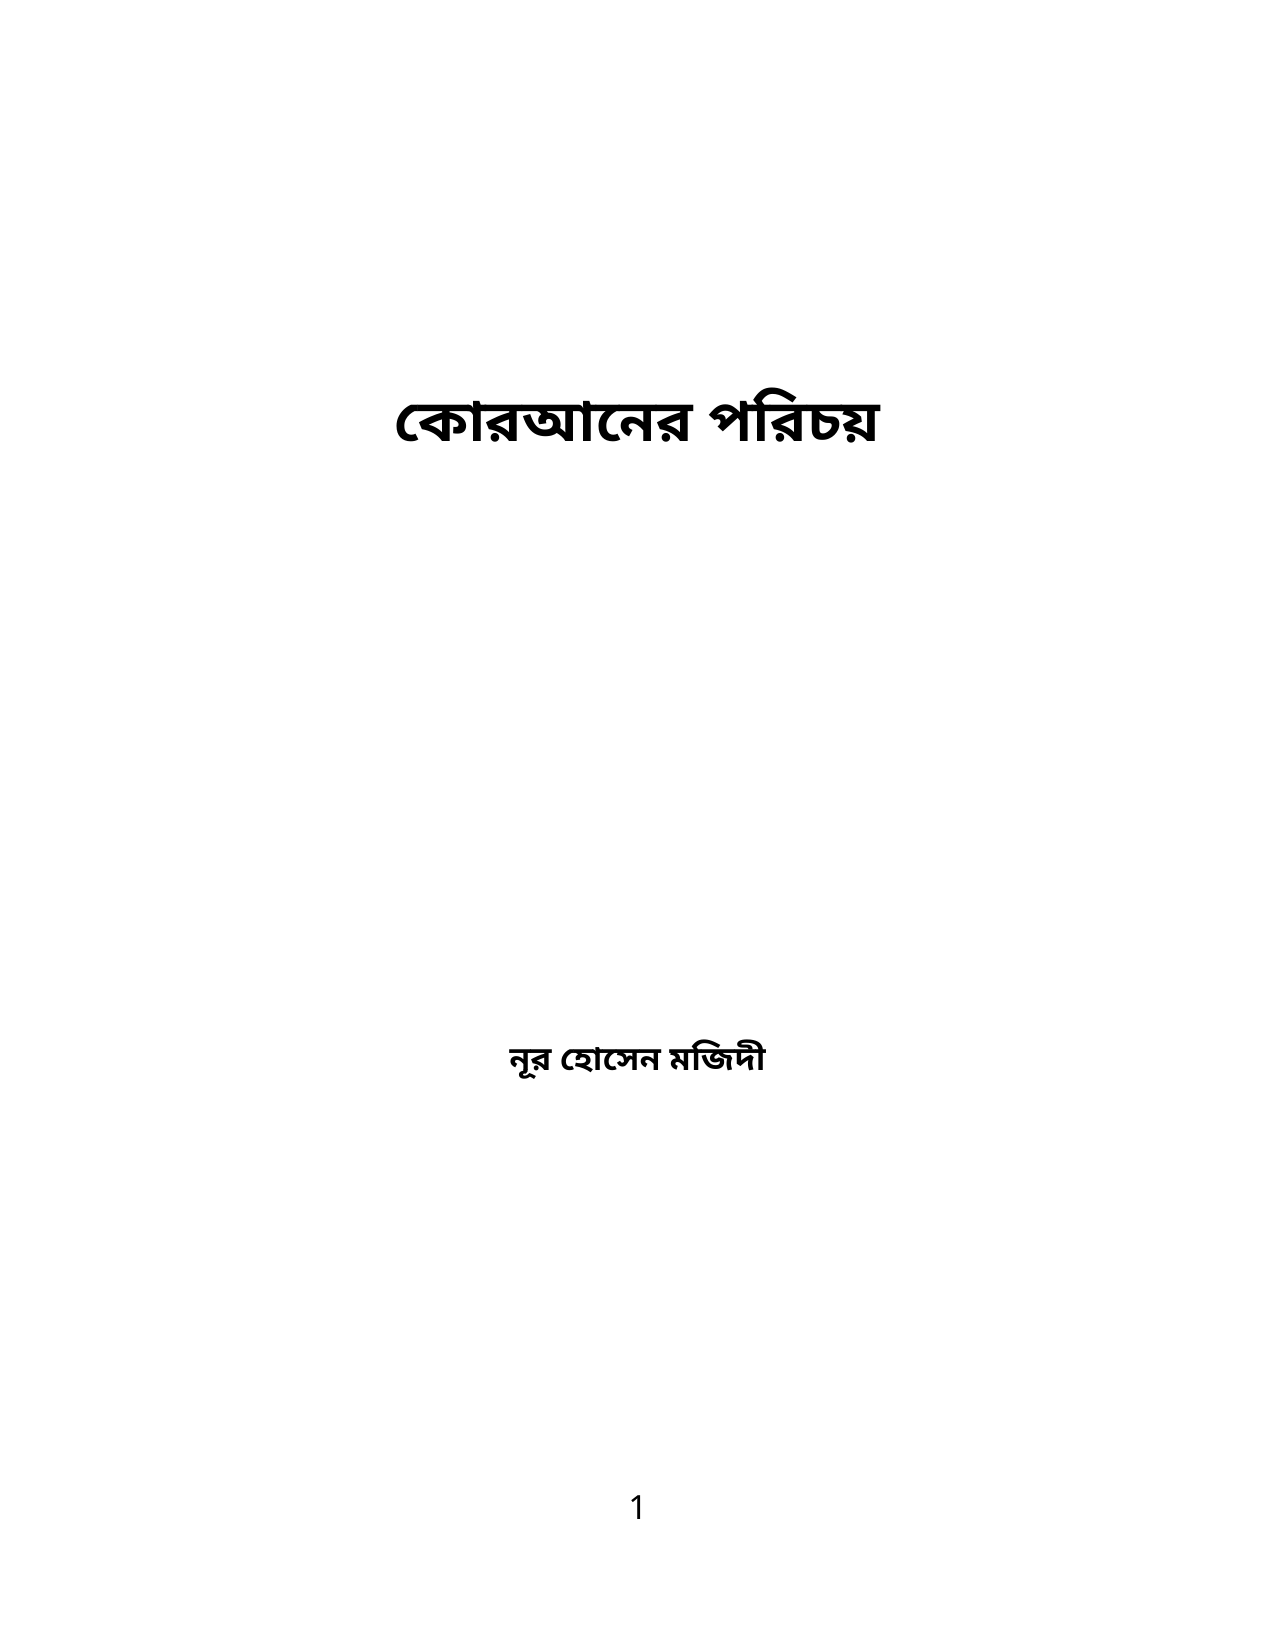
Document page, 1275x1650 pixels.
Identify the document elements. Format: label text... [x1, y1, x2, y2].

text নূর হোসেন মজিদী [150, 1039, 1125, 1084]
text কোরআনের পরিচয় [150, 388, 1125, 466]
